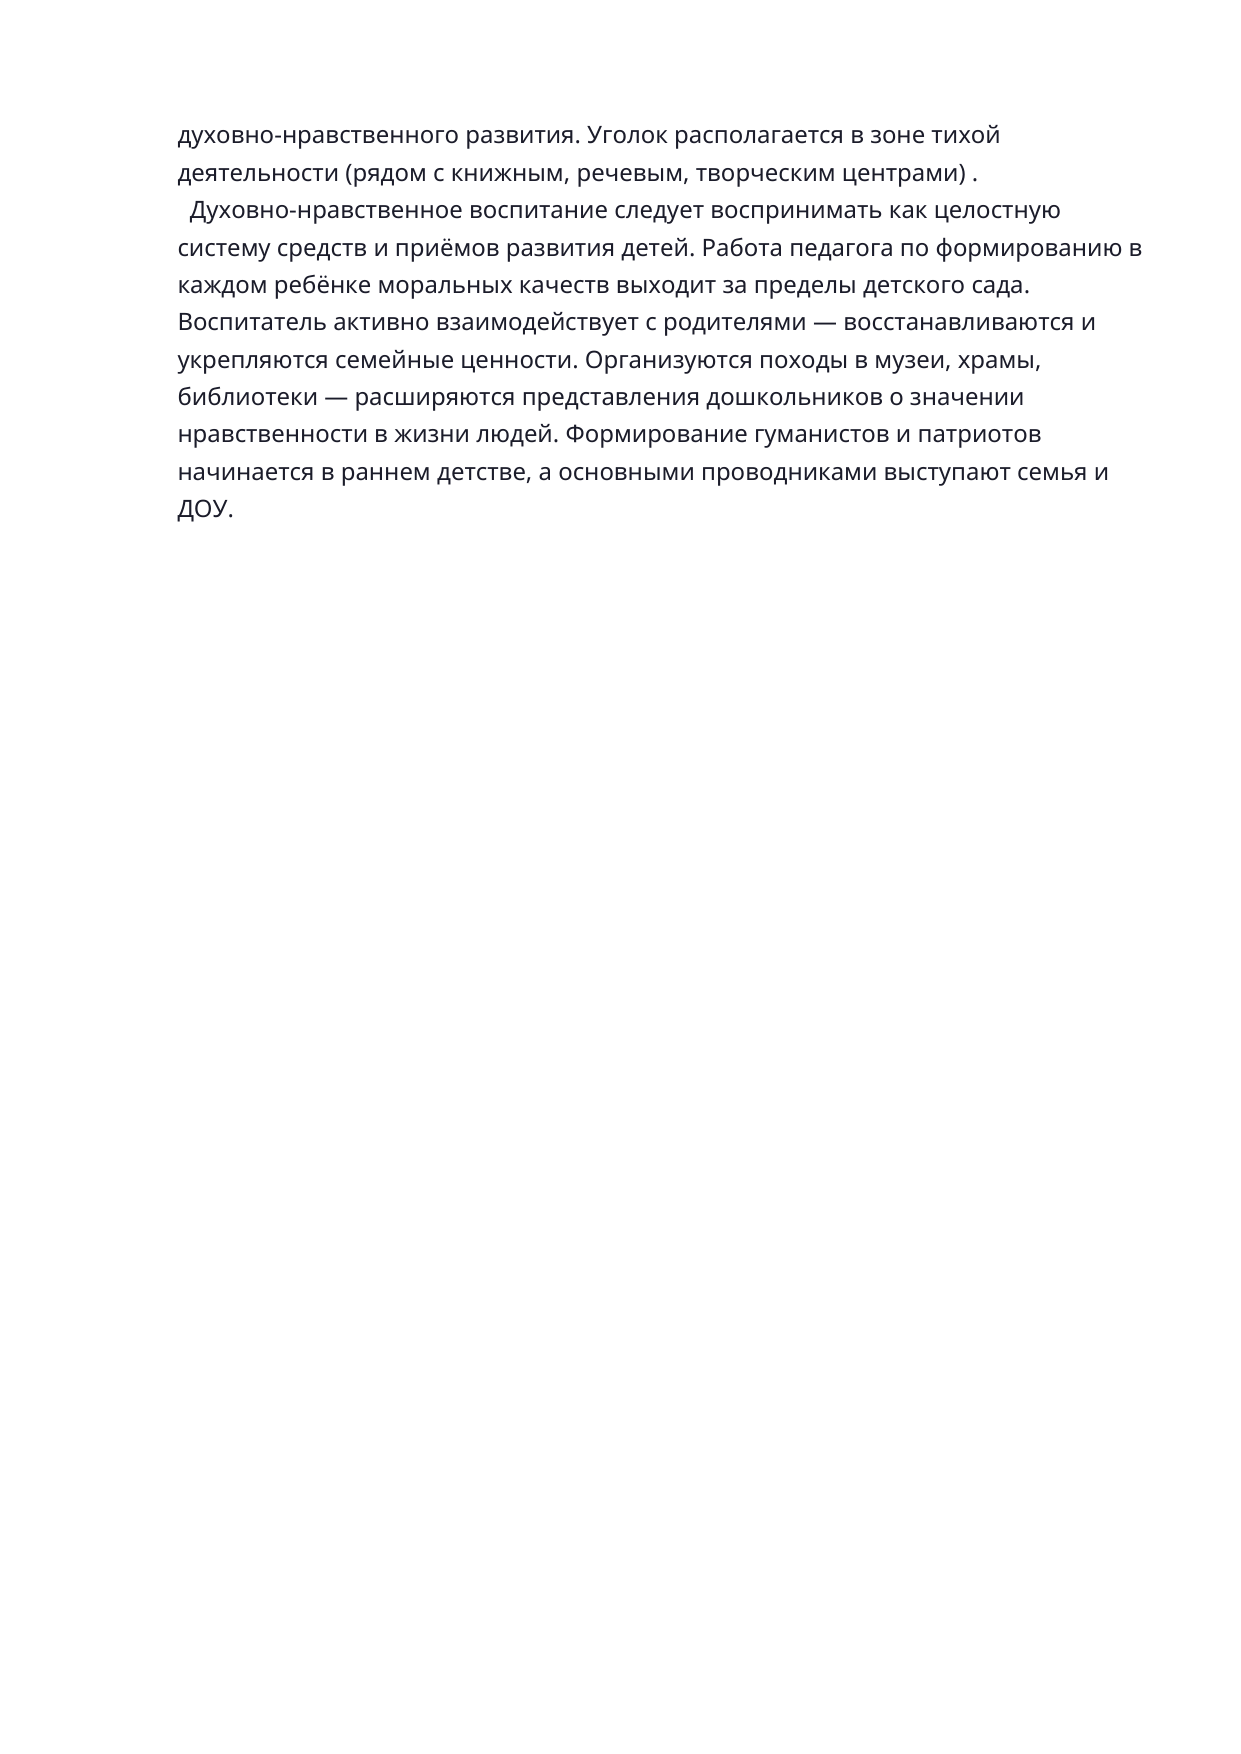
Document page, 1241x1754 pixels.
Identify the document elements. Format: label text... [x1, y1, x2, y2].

text Духовно-нравственное воспитание следует воспринимать как целостную систему средств и приёмов развития детей. Работа педагога по формированию в каждом ребёнке моральных качеств выходит за пределы детского сада. Воспитатель активно взаимодействует с родителями — восстанавливаются и укрепляются семейные ценности. Организуются походы в музеи, храмы, библиотеки — расширяются представления дошкольников о значении нравственности в жизни людей. Формирование гуманистов и патриотов начинается в раннем детстве, а основными проводниками выступают семья и ДОУ. [177, 193, 1152, 525]
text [177, 118, 1152, 188]
